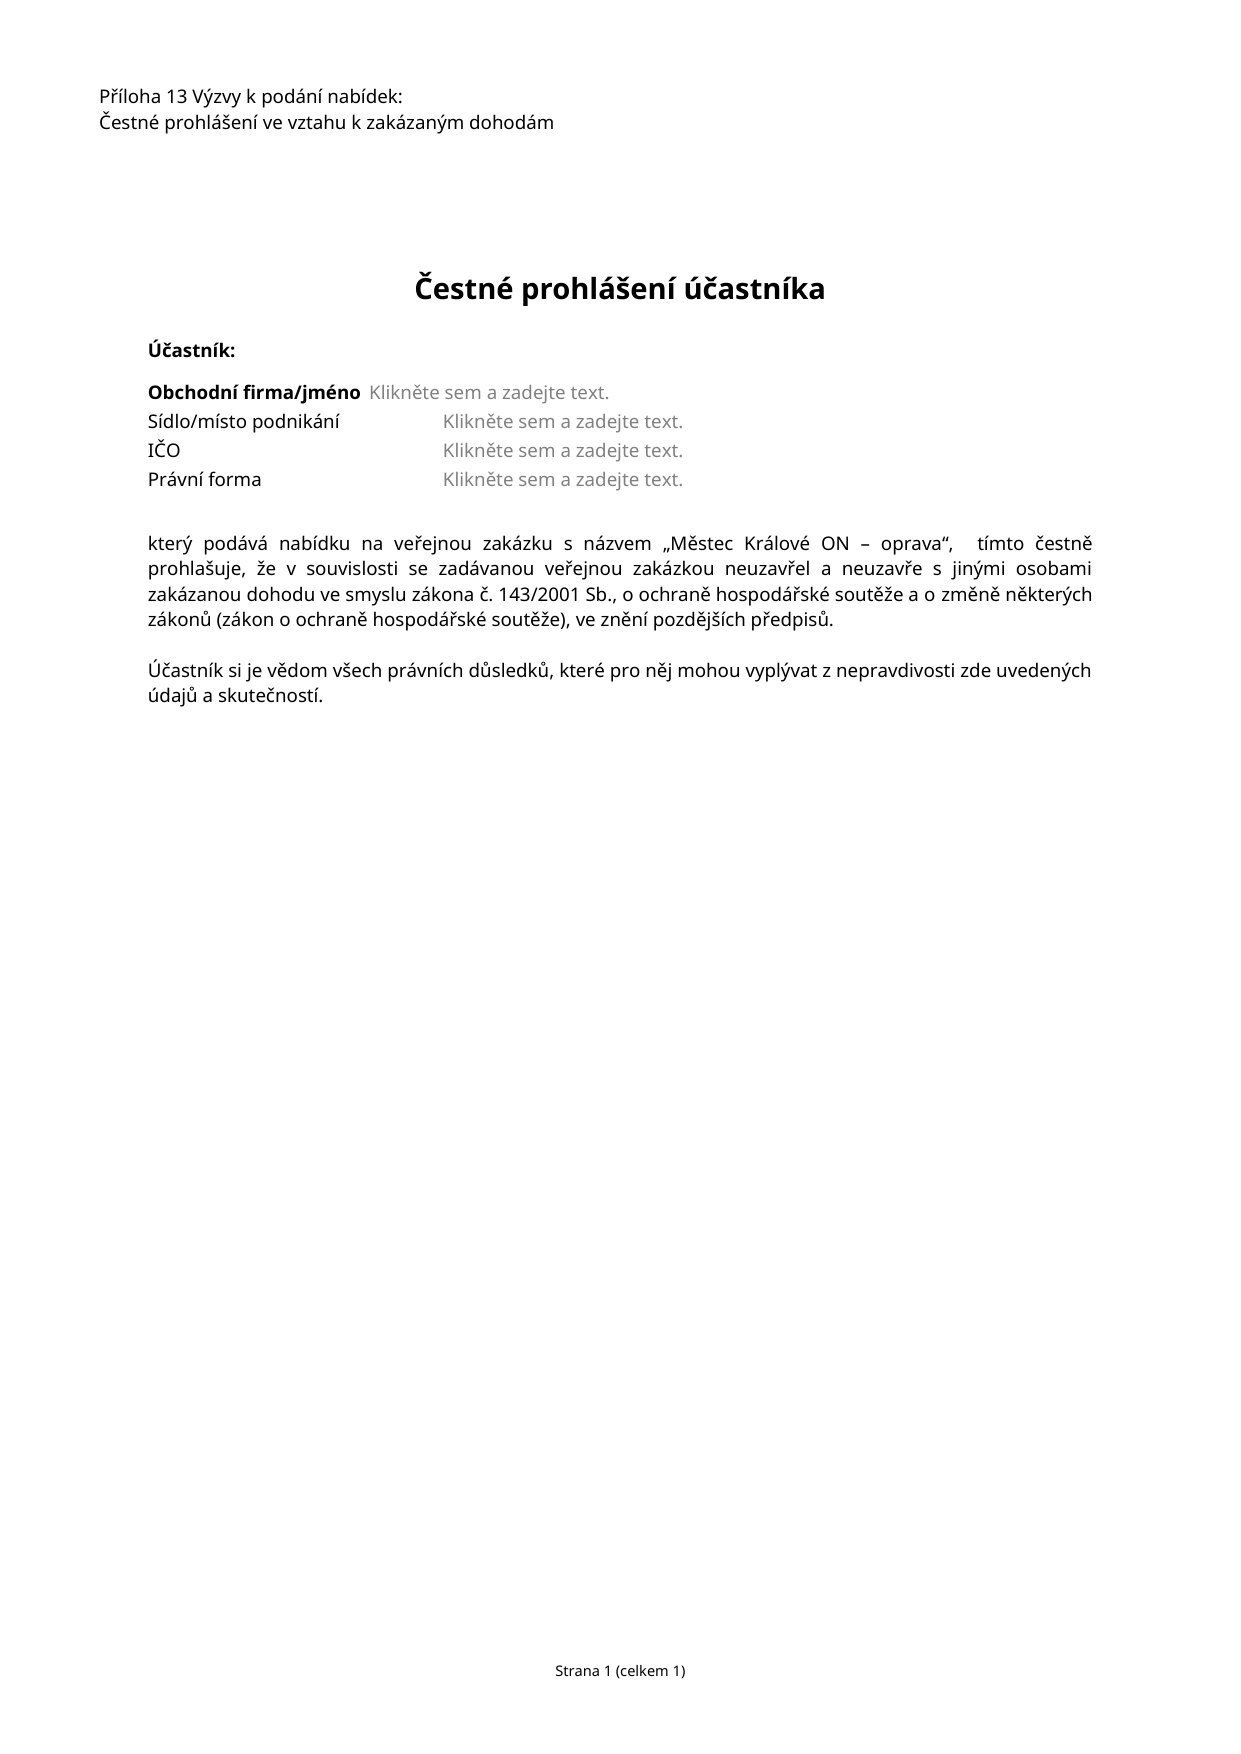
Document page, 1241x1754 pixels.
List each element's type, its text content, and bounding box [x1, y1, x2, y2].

text Účastník: [148, 333, 1093, 364]
title Čestné prohlášení účastníka [148, 268, 1093, 308]
text Účastník si je vědom všech právních důsledků, které pro něj mohou vyplývat z nepravdivosti zde uvedených údajů a skutečností. [148, 657, 1093, 708]
text Sídlo/místo podnikání [148, 405, 1093, 434]
text Právní forma [148, 463, 1093, 492]
text Obchodní firma/jméno [148, 376, 1093, 405]
text který podává nabídku na veřejnou zakázku s názvem „Městec Králové ON – oprava“, tímto čestně prohlašuje, že v souvislosti se zadávanou veřejnou zakázkou neuzavřel a neuzavře s jinými osobami zakázanou dohodu ve smyslu zákona č. 143/2001 Sb., o ochraně hospodářské soutěže a o změně některých zákonů (zákon o ochraně hospodářské soutěže), ve znění pozdějších předpisů. [148, 530, 1093, 632]
text IČO [148, 434, 1093, 463]
